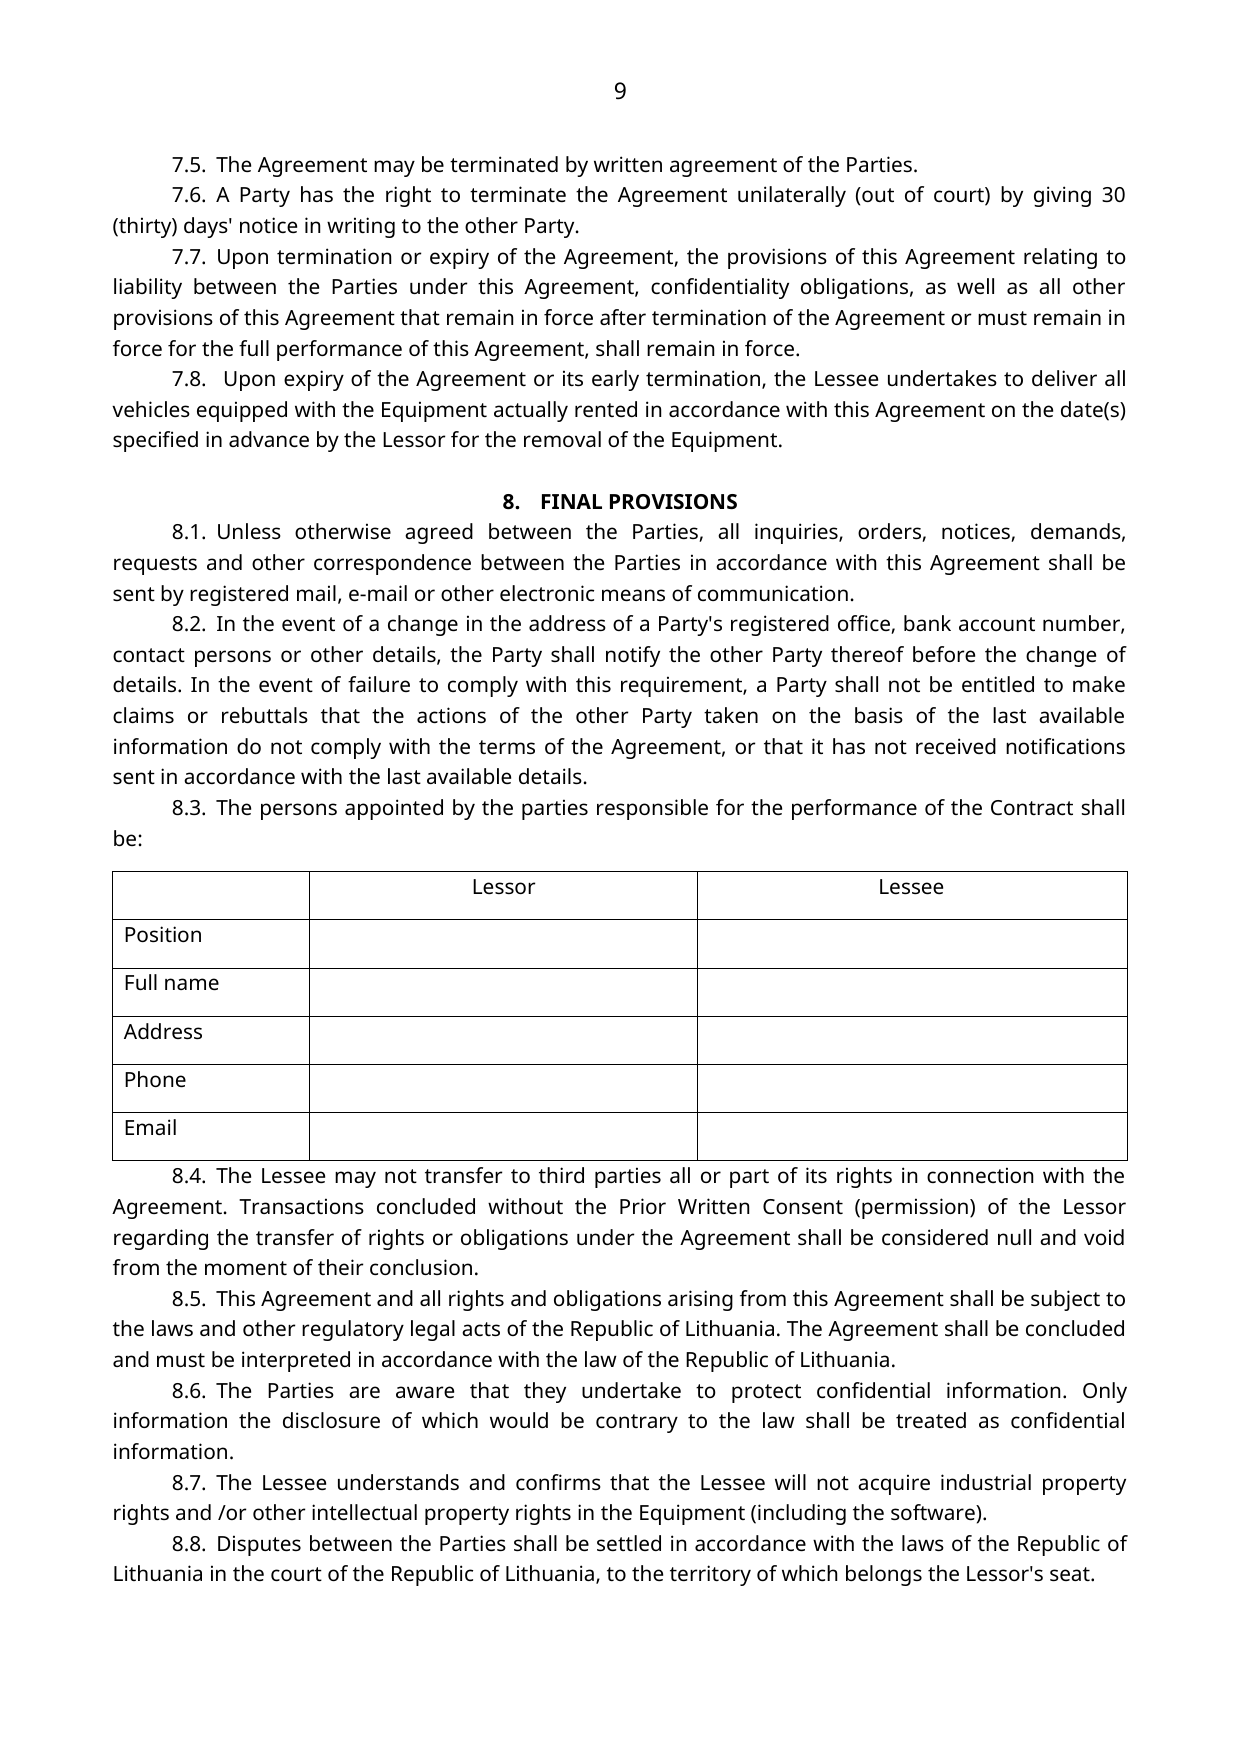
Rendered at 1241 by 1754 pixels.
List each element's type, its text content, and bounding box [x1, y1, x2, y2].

table_header Lessee [698, 872, 1127, 919]
table_header [113, 872, 309, 919]
list The Agreement may be terminated by written agreement of the Parties. [112, 150, 1128, 178]
list A Party has the right to terminate the Agreement unilaterally (out of court) by giving 30 (thirty) days' notice in writing to the other Party. [112, 181, 1128, 240]
list In the event of a change in the address of a Party's registered office, bank account number, contact persons or other details, the Party shall notify the other Party thereof before the change of details. In the event of failure to comply with this requirement, a Party shall not be entitled to make claims or rebuttals that the actions of the other Party taken on the basis of the last available information do not comply with the terms of the Agreement, or that it has not received notifications sent in accordance with the last available details. [112, 609, 1128, 791]
table_cell [310, 969, 697, 1016]
table_cell [310, 1065, 697, 1112]
table_cell [698, 1017, 1127, 1064]
table_cell [310, 1017, 697, 1064]
table_header Lessor [310, 872, 697, 919]
list The Lessee understands and confirms that the Lessee will not acquire industrial property rights and /or other intellectual property rights in the Equipment (including the software). [112, 1468, 1128, 1527]
list Upon expiry of the Agreement or its early termination, the Lessee undertakes to deliver all vehicles equipped with the Equipment actually rented in accordance with this Agreement on the date(s) specified in advance by the Lessor for the removal of the Equipment. [112, 364, 1128, 454]
table_cell [310, 920, 697, 967]
list Upon termination or expiry of the Agreement, the provisions of this Agreement relating to liability between the Parties under this Agreement, confidentiality obligations, as well as all other provisions of this Agreement that remain in force after termination of the Agreement or must remain in force for the full performance of this Agreement, shall remain in force. [112, 242, 1128, 362]
table_cell Address [113, 1017, 309, 1064]
table_cell Position [113, 920, 309, 967]
list Unless otherwise agreed between the Parties, all inquiries, orders, notices, demands, requests and other correspondence between the Parties in accordance with this Agreement shall be sent by registered mail, e-mail or other electronic means of communication. [112, 517, 1128, 607]
table_cell [698, 1065, 1127, 1112]
table_cell Full name [113, 969, 309, 1016]
table_cell Email [113, 1113, 309, 1160]
list FINAL PROVISIONS [112, 487, 1128, 515]
list This Agreement and all rights and obligations arising from this Agreement shall be subject to the laws and other regulatory legal acts of the Republic of Lithuania. The Agreement shall be concluded and must be interpreted in accordance with the law of the Republic of Lithuania. [112, 1326, 1128, 1374]
table_cell [698, 1113, 1127, 1160]
list Disputes between the Parties shall be settled in accordance with the laws of the Republic of Lithuania in the court of the Republic of Lithuania, to the territory of which belongs the Lessor's seat. [112, 1529, 1128, 1588]
table_cell Phone [113, 1065, 309, 1112]
list The persons appointed by the parties responsible for the performance of the Contract shall be: [112, 793, 1128, 852]
list The Lessee may not transfer to third parties all or part of its rights in connection with the Agreement. Transactions concluded without the Prior Written Consent (permission) of the Lessor regarding the transfer of rights or obligations under the Agreement shall be considered null and void from the moment of their conclusion. [112, 1214, 1128, 1282]
list The Parties are aware that they undertake to protect confidential information. Only information the disclosure of which would be contrary to the law shall be treated as confidential information. [112, 1376, 1128, 1466]
table_cell [698, 969, 1127, 1016]
table_cell [698, 920, 1127, 967]
table_cell [310, 1113, 697, 1160]
list This Agreement and all rights and obligations arising from this Agreement shall be subject to the laws and other regulatory legal acts of the Republic of Lithuania. The Agreement shall be concluded and must be interpreted in accordance with the law of the Republic of Lithuania. [112, 1284, 1128, 1325]
list The Lessee may not transfer to third parties all or part of its rights in connection with the Agreement. Transactions concluded without the Prior Written Consent (permission) of the Lessor regarding the transfer of rights or obligations under the Agreement shall be considered null and void from the moment of their conclusion. [112, 1161, 1128, 1213]
